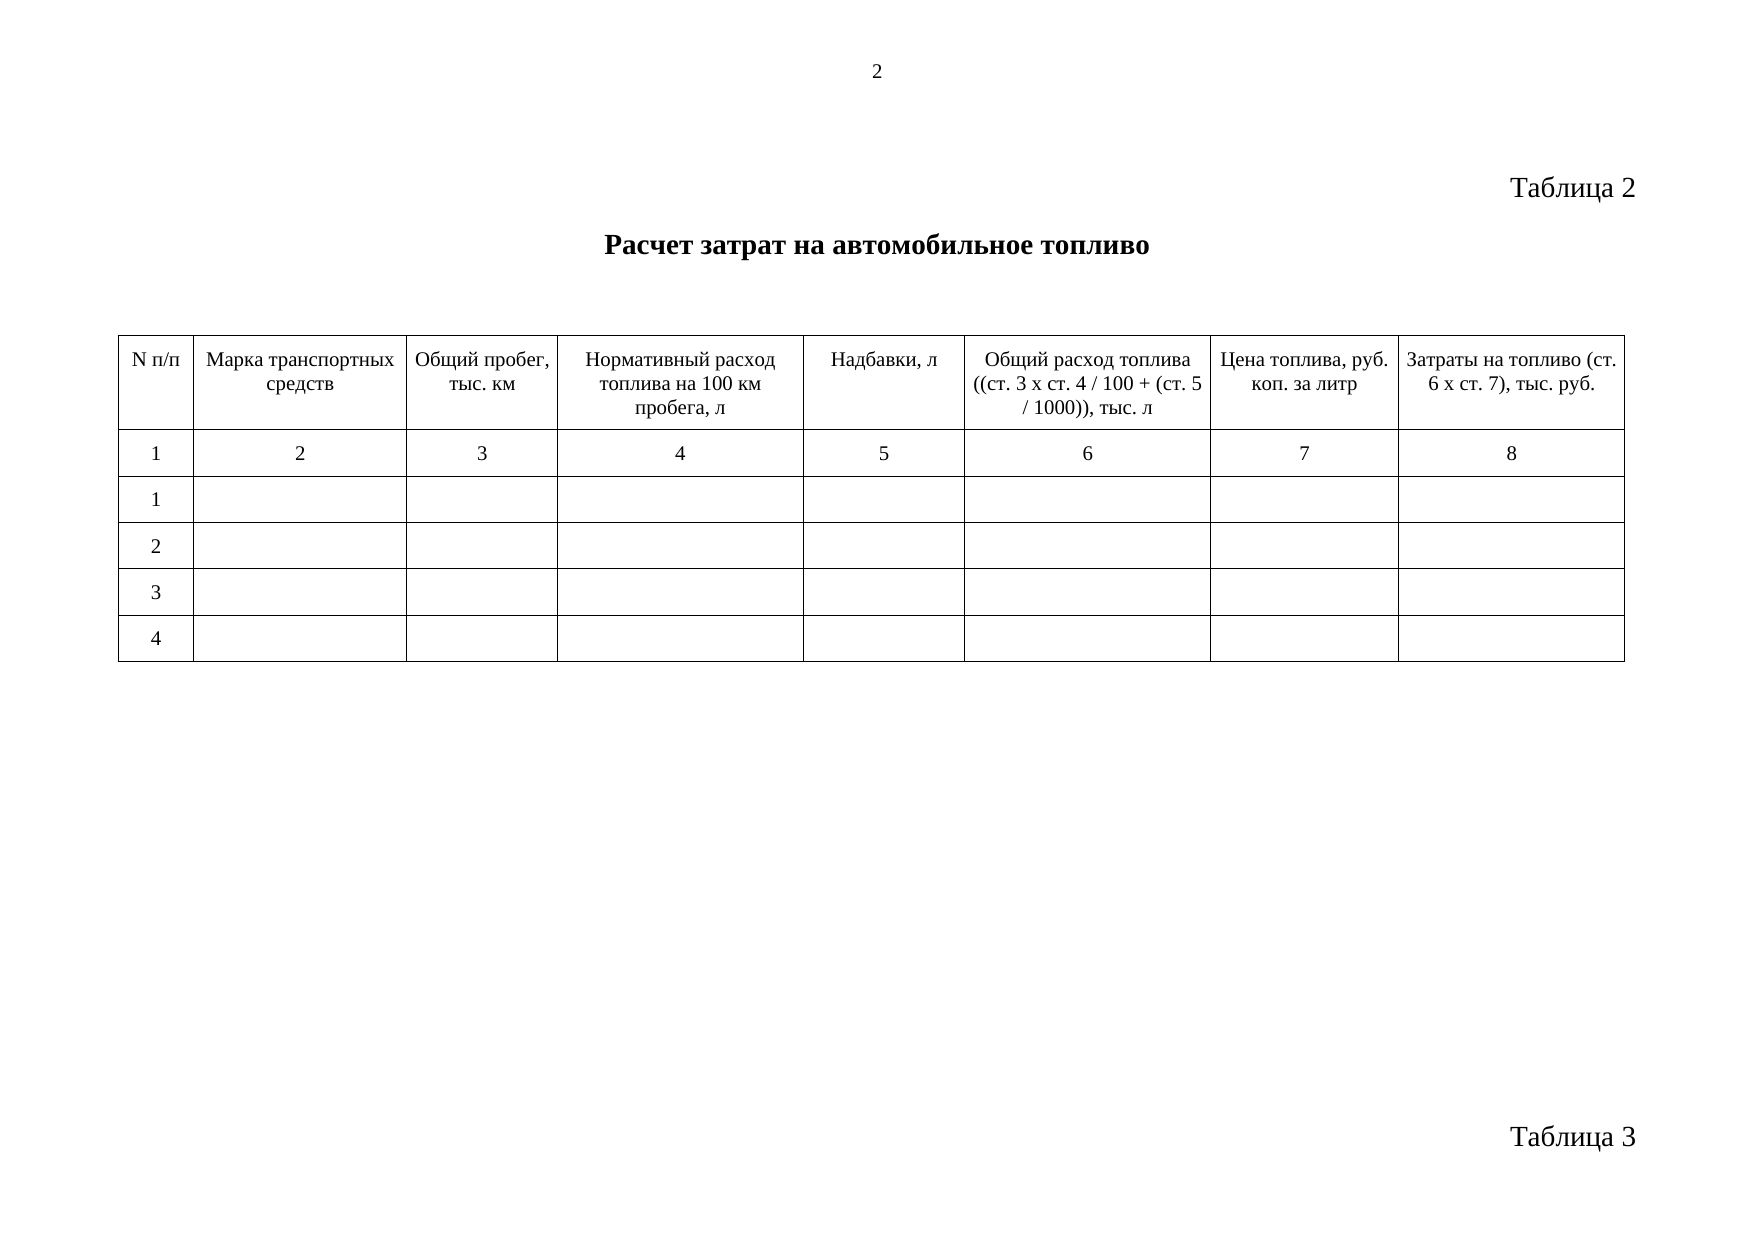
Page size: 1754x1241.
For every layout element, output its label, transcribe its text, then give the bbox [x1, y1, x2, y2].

table_cell [804, 523, 964, 568]
table_cell 3 [407, 430, 557, 476]
table_header Цена топлива, руб. коп. за литр [1211, 336, 1398, 429]
table_header Затраты на топливо (ст. 6 x ст. 7), тыс. руб. [1399, 336, 1624, 429]
table_cell [1211, 616, 1398, 661]
text Расчет затрат на автомобильное топливо [118, 227, 1636, 261]
table_cell 1 [119, 477, 193, 522]
table_cell 5 [804, 430, 964, 476]
table_cell 1 [119, 430, 193, 476]
table_cell [407, 523, 557, 568]
table_cell [1399, 523, 1624, 568]
table_cell 8 [1399, 430, 1624, 476]
table_cell 4 [558, 430, 803, 476]
table_cell [558, 523, 803, 568]
table_header Общий пробег, тыс. км [407, 336, 557, 429]
table_cell 2 [194, 430, 406, 476]
table_cell [194, 569, 406, 615]
table_cell [1399, 569, 1624, 615]
table_cell 6 [965, 430, 1210, 476]
table_cell [1211, 477, 1398, 522]
table_header Таблица 2 [1196, 177, 1647, 227]
table_cell [1211, 523, 1398, 568]
table_cell [194, 523, 406, 568]
table_cell [804, 477, 964, 522]
table_header Общий расход топлива ((ст. 3 x ст. 4 / 100 + (ст. 5 / 1000)), тыс. л [965, 336, 1210, 429]
table_cell [558, 569, 803, 615]
table_header Таблица 3 [1167, 830, 1647, 1176]
table_cell 2 [119, 523, 193, 568]
table_cell [965, 523, 1210, 568]
table_header Марка транспортных средств [194, 336, 406, 429]
table_header Надбавки, л [804, 336, 964, 429]
table_cell [558, 477, 803, 522]
table_header Нормативный расход топлива на 100 км пробега, л [558, 336, 803, 429]
table_cell [965, 616, 1210, 661]
table_cell [194, 616, 406, 661]
table_header N п/п [119, 336, 193, 429]
table_cell [407, 477, 557, 522]
table_cell [1211, 569, 1398, 615]
table_cell [407, 569, 557, 615]
table_cell [1399, 477, 1624, 522]
table_cell 7 [1211, 430, 1398, 476]
table_cell [194, 477, 406, 522]
table_cell [965, 569, 1210, 615]
table_cell 4 [119, 616, 193, 661]
table_cell [407, 616, 557, 661]
table_cell 3 [119, 569, 193, 615]
table_cell [804, 616, 964, 661]
table_cell [558, 616, 803, 661]
table_cell [804, 569, 964, 615]
table_cell [965, 477, 1210, 522]
table_cell [1399, 616, 1624, 661]
